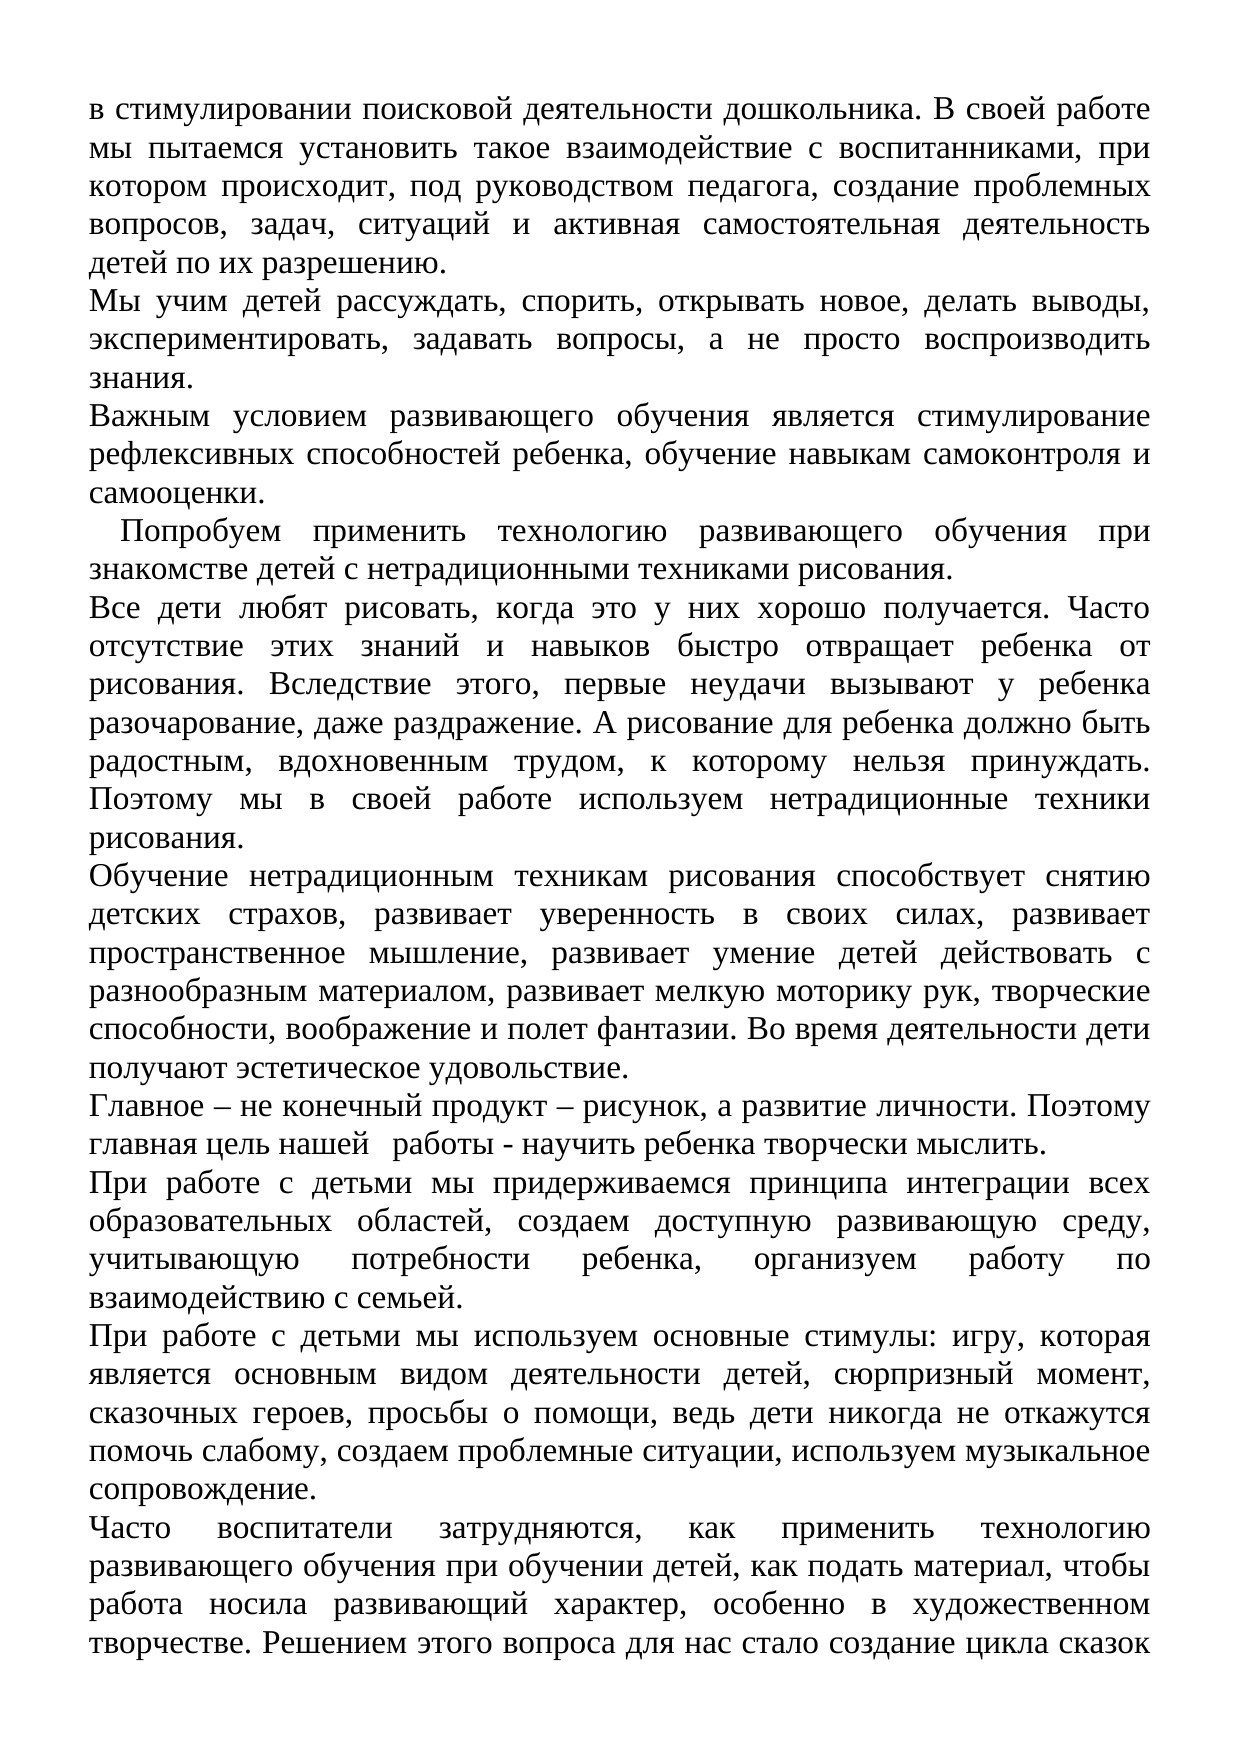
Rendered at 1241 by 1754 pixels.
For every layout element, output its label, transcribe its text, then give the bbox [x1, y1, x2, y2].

text Главное – не конечный продукт – рисунок, а развитие личности. Поэтому главная цель нашей работы - научить ребенка творчески мыслить. [89, 1085, 1152, 1162]
text Обучение нетрадиционным техникам рисования способствует снятию детских страхов, развивает уверенность в своих силах, развивает пространственное мышление, развивает умение детей действовать с разнообразным материалом, развивает мелкую моторику рук, творческие способности, воображение и полет фантазии. Во время деятельности дети получают эстетическое удовольствие. [89, 855, 1152, 1085]
text Мы учим детей рассуждать, спорить, открывать новое, делать выводы, экспериментировать, задавать вопросы, а не просто воспроизводить знания. [89, 280, 1152, 395]
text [89, 89, 1152, 280]
text При работе с детьми мы используем основные стимулы: игру, которая является основным видом деятельности детей, сюрпризный момент, сказочных героев, просьбы о помощи, ведь дети никогда не откажутся помочь слабому, создаем проблемные ситуации, используем музыкальное сопровождение. [89, 1315, 1152, 1507]
text Важным условием развивающего обучения является стимулирование рефлексивных способностей ребенка, обучение навыкам самоконтроля и самооценки. [89, 395, 1152, 510]
text Все дети любят рисовать, когда это у них хорошо получается. Часто отсутствие этих знаний и навыков быстро отвращает ребенка от рисования. Вследствие этого, первые неудачи вызывают у ребенка разочарование, даже раздражение. А рисование для ребенка должно быть радостным, вдохновенным трудом, к которому нельзя принуждать. Поэтому мы в своей работе используем нетрадиционные техники рисования. [89, 587, 1152, 855]
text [89, 1507, 1152, 1660]
text Попробуем применить технологию развивающего обучения при знакомстве детей с нетрадиционными техниками рисования. [89, 510, 1152, 587]
text При работе с детьми мы придерживаемся принципа интеграции всех образовательных областей, создаем доступную развивающую среду, учитывающую потребности ребенка, организуем работу по взаимодействию с семьей. [89, 1162, 1152, 1315]
